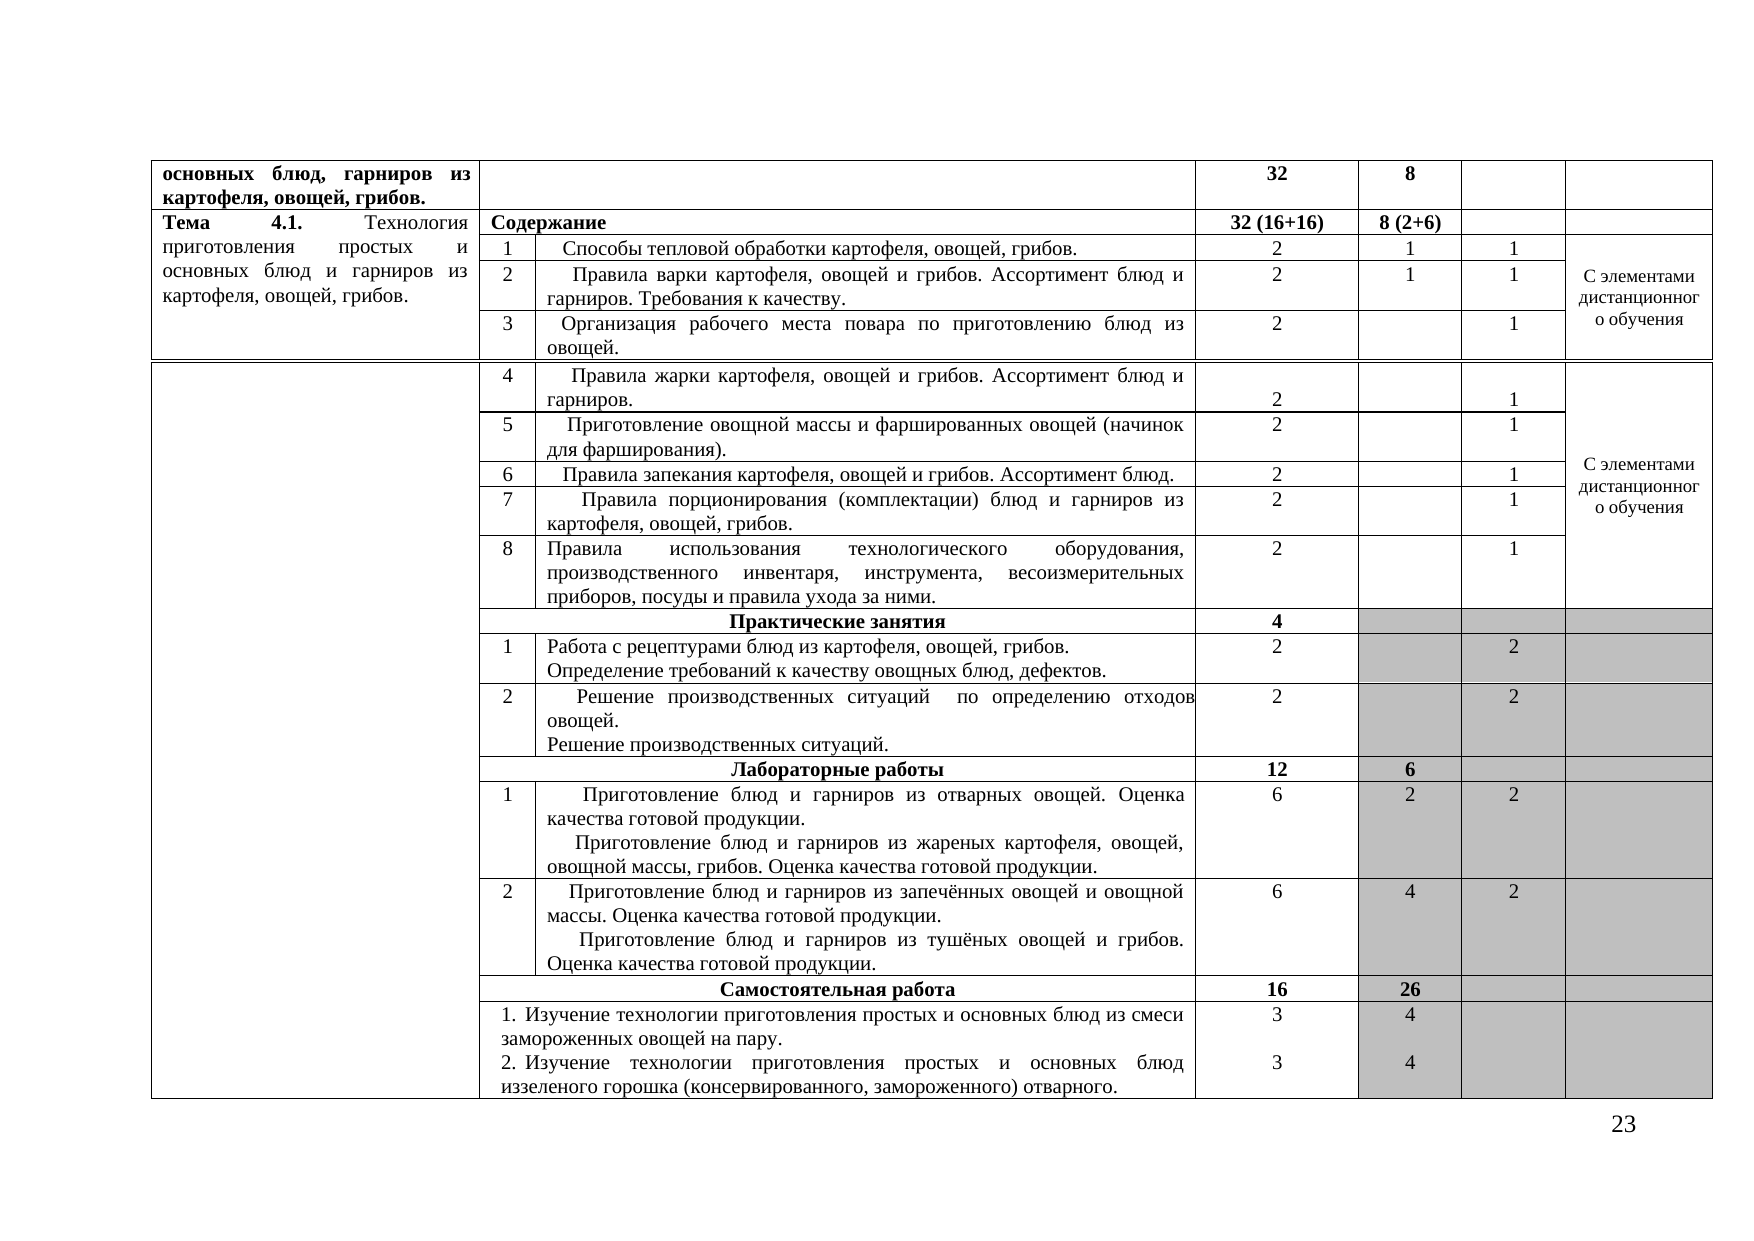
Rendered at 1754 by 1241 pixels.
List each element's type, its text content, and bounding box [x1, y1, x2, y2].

table_cell Организация рабочего места повара по приготовлению блюд из овощей. [536, 311, 1195, 359]
table_cell 2 [1196, 311, 1358, 359]
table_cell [152, 161, 479, 209]
table_cell 7 [480, 487, 535, 535]
table_cell [1566, 684, 1712, 756]
table_cell 5 [480, 413, 535, 461]
table_cell 1 [480, 235, 535, 260]
table_cell 2 [480, 879, 535, 975]
table_cell [1359, 684, 1461, 756]
table_cell Работа с рецептурами блюд из картофеля, овощей, грибов. Определение требований к качеству овощных блюд, дефектов. [536, 634, 1195, 682]
table_cell Приготовление овощной массы и фаршированных овощей (начинок для фарширования). [536, 413, 1195, 461]
table_cell [1359, 634, 1461, 682]
table_cell 6 [480, 462, 535, 486]
table_cell 2 [1196, 536, 1358, 608]
table_cell Способы тепловой обработки картофеля, овощей, грибов. [536, 235, 1195, 260]
table_cell 2 [1196, 634, 1358, 682]
table_cell [1566, 757, 1712, 781]
table_header С элементами дистанционного обучения [1566, 363, 1712, 608]
table_cell [1462, 757, 1565, 781]
table_cell 1 [1462, 235, 1565, 260]
table_cell 1 [1462, 487, 1565, 535]
table_cell Самостоятельная работа [480, 976, 1195, 1001]
table_cell [1462, 210, 1565, 234]
table_cell [1566, 1002, 1712, 1098]
table_cell 8 [480, 536, 535, 608]
table_cell [1462, 1002, 1565, 1098]
table_cell Решение производственных ситуаций по определению отходов овощей. Решение производственных ситуаций. [536, 684, 1195, 756]
table_cell Содержание [480, 210, 1195, 234]
table_cell 16 [1196, 976, 1358, 1001]
table_cell [1359, 462, 1461, 486]
table_cell 2 [1196, 684, 1358, 756]
table_header 4 [480, 363, 535, 411]
table_header 2 [1196, 363, 1358, 411]
table_cell Практические занятия [480, 609, 1195, 633]
table_cell 8 (2+6) [1359, 210, 1461, 234]
table_cell С элементами дистанционного обучения [1566, 235, 1712, 359]
table_cell [1359, 609, 1461, 633]
table_cell 1 [1359, 261, 1461, 309]
table_cell 1 [1462, 536, 1565, 608]
table_cell 2 [1462, 684, 1565, 756]
table_cell [1359, 413, 1461, 461]
table_cell [1462, 609, 1565, 633]
table_cell [1566, 782, 1712, 878]
table_cell 4 [1359, 879, 1461, 975]
table_cell [1359, 487, 1461, 535]
table_cell 1 [1359, 235, 1461, 260]
table_cell [1566, 976, 1712, 1001]
table_cell Приготовление блюд и гарниров из запечённых овощей и овощной массы. Оценка качества готовой продукции. Приготовление блюд и гарниров из тушёных овощей и грибов. Оценка качества готовой продукции. [536, 879, 1195, 975]
table_cell 2 [1196, 462, 1358, 486]
table_cell Правила использования технологического оборудования, производственного инвентаря, инструмента, весоизмерительных приборов, посуды и правила ухода за ними. [536, 536, 1195, 608]
table_cell 2 [1196, 413, 1358, 461]
table_cell [1359, 311, 1461, 359]
table_cell Правила варки картофеля, овощей и грибов. Ассортимент блюд и гарниров. Требования к качеству. [536, 261, 1195, 309]
table_cell [1462, 976, 1565, 1001]
table_cell 6 [1359, 757, 1461, 781]
table_cell Тема 4.1. Технология приготовления простых и основных блюд и гарниров из картофеля, овощей, грибов. [152, 210, 479, 359]
table_cell 2 [1196, 261, 1358, 309]
table_header [1359, 363, 1461, 411]
table_cell [1566, 161, 1712, 209]
table_cell 4 [1196, 609, 1358, 633]
table_cell 32 [1196, 161, 1358, 209]
table_header 1 [1462, 363, 1565, 411]
table_cell 12 [1196, 757, 1358, 781]
table_cell 1 [1462, 261, 1565, 309]
table_cell Правила запекания картофеля, овощей и грибов. Ассортимент блюд. [536, 462, 1195, 486]
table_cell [480, 1002, 1195, 1098]
table_cell 1 [1462, 413, 1565, 461]
table_cell 8 [1359, 161, 1461, 209]
table_cell 2 [1196, 487, 1358, 535]
table_cell [480, 161, 1195, 209]
table_cell 3 [480, 311, 535, 359]
table_cell [1566, 634, 1712, 682]
table_header Правила жарки картофеля, овощей и грибов. Ассортимент блюд и гарниров. [536, 363, 1195, 411]
table_cell 2 [1462, 634, 1565, 682]
table_cell 2 [480, 261, 535, 309]
table_cell [1566, 210, 1712, 234]
table_cell 6 [1196, 879, 1358, 975]
table_cell 2 [480, 684, 535, 756]
table_cell [1566, 879, 1712, 975]
table_cell 3 3 3 3 4 [1196, 1002, 1358, 1098]
table_cell 4 4 6 6 6 [1359, 1002, 1461, 1098]
table_cell Приготовление блюд и гарниров из отварных овощей. Оценка качества готовой продукции. Приготовление блюд и гарниров из жареных картофеля, овощей, овощной массы, грибов. Оценка качества готовой продукции. [536, 782, 1195, 878]
table_cell 1 [480, 782, 535, 878]
table_cell [1566, 609, 1712, 633]
table_cell 26 [1359, 976, 1461, 1001]
table_cell 1 [480, 634, 535, 682]
table_header [152, 363, 479, 1098]
table_cell 2 [1462, 879, 1565, 975]
table_cell 32 (16+16) [1196, 210, 1358, 234]
table_cell Правила порционирования (комплектации) блюд и гарниров из картофеля, овощей, грибов. [536, 487, 1195, 535]
table_cell 2 [1359, 782, 1461, 878]
table_cell 1 [1462, 462, 1565, 486]
table_cell 6 [1196, 782, 1358, 878]
table_cell 1 [1462, 311, 1565, 359]
table_cell 2 [1462, 782, 1565, 878]
table_cell Лабораторные работы [480, 757, 1195, 781]
table_cell 2 [1196, 235, 1358, 260]
table_cell [1359, 536, 1461, 608]
table_cell [1462, 161, 1565, 209]
